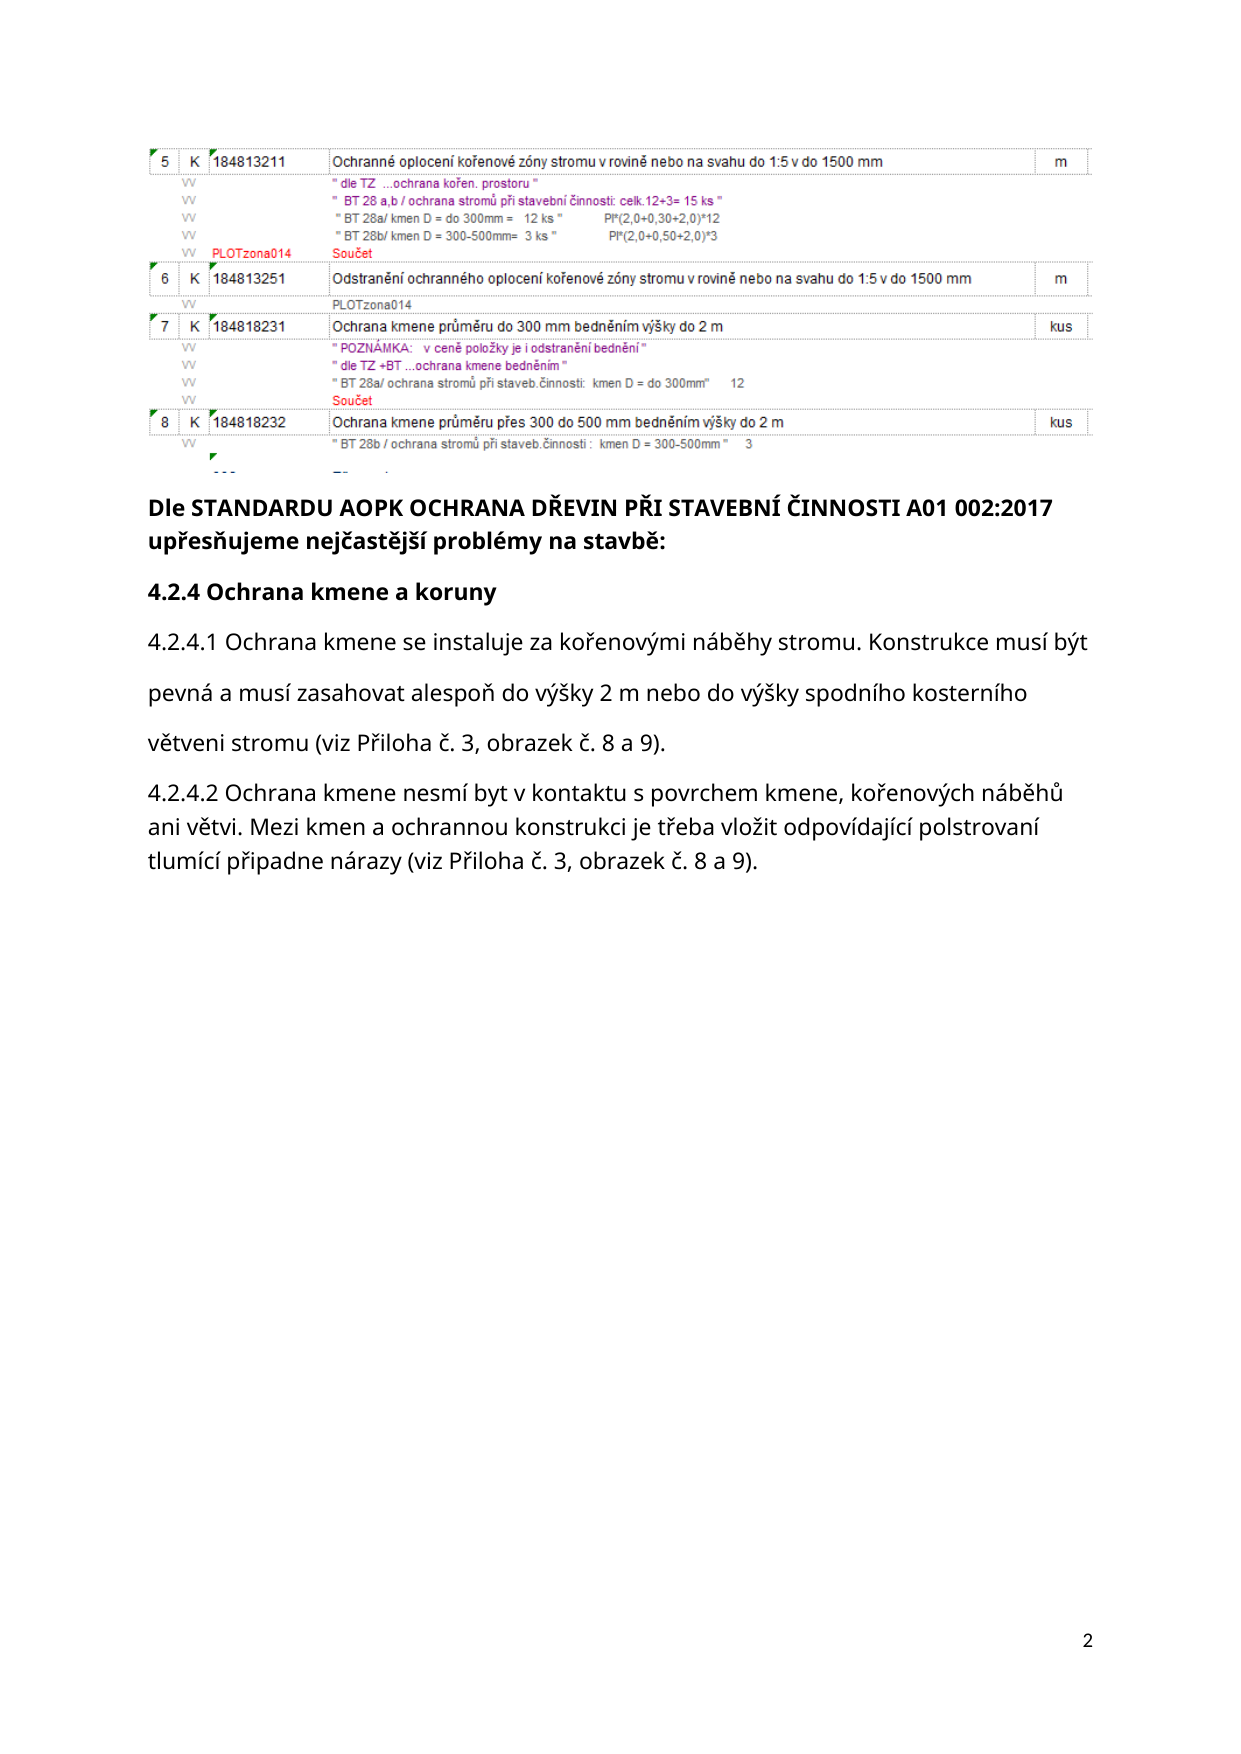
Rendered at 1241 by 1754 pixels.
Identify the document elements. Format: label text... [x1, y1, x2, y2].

picture [147, 147, 1093, 473]
text 4.2.4 Ochrana kmene a koruny [148, 576, 1093, 607]
text 4.2.4.2 Ochrana kmene nesmí byt v kontaktu s povrchem kmene, kořenových náběhů ani větvi. Mezi kmen a ochrannou konstrukci je třeba vložit odpovídající polstrovaní tlumící připadne nárazy (viz Přiloha č. 3, obrazek č. 8 a 9). [148, 777, 1093, 876]
text Dle STANDARDU AOPK OCHRANA DŘEVIN PŘI STAVEBNÍ ČINNOSTI A01 002:2017 upřesňujeme nejčastější problémy na stavbě: [148, 492, 1093, 557]
text větveni stromu (viz Přiloha č. 3, obrazek č. 8 a 9). [148, 727, 1093, 758]
text 4.2.4.1 Ochrana kmene se instaluje za kořenovými náběhy stromu. Konstrukce musí být [148, 626, 1093, 657]
text pevná a musí zasahovat alespoň do výšky 2 m nebo do výšky spodního kosterního [148, 677, 1093, 708]
